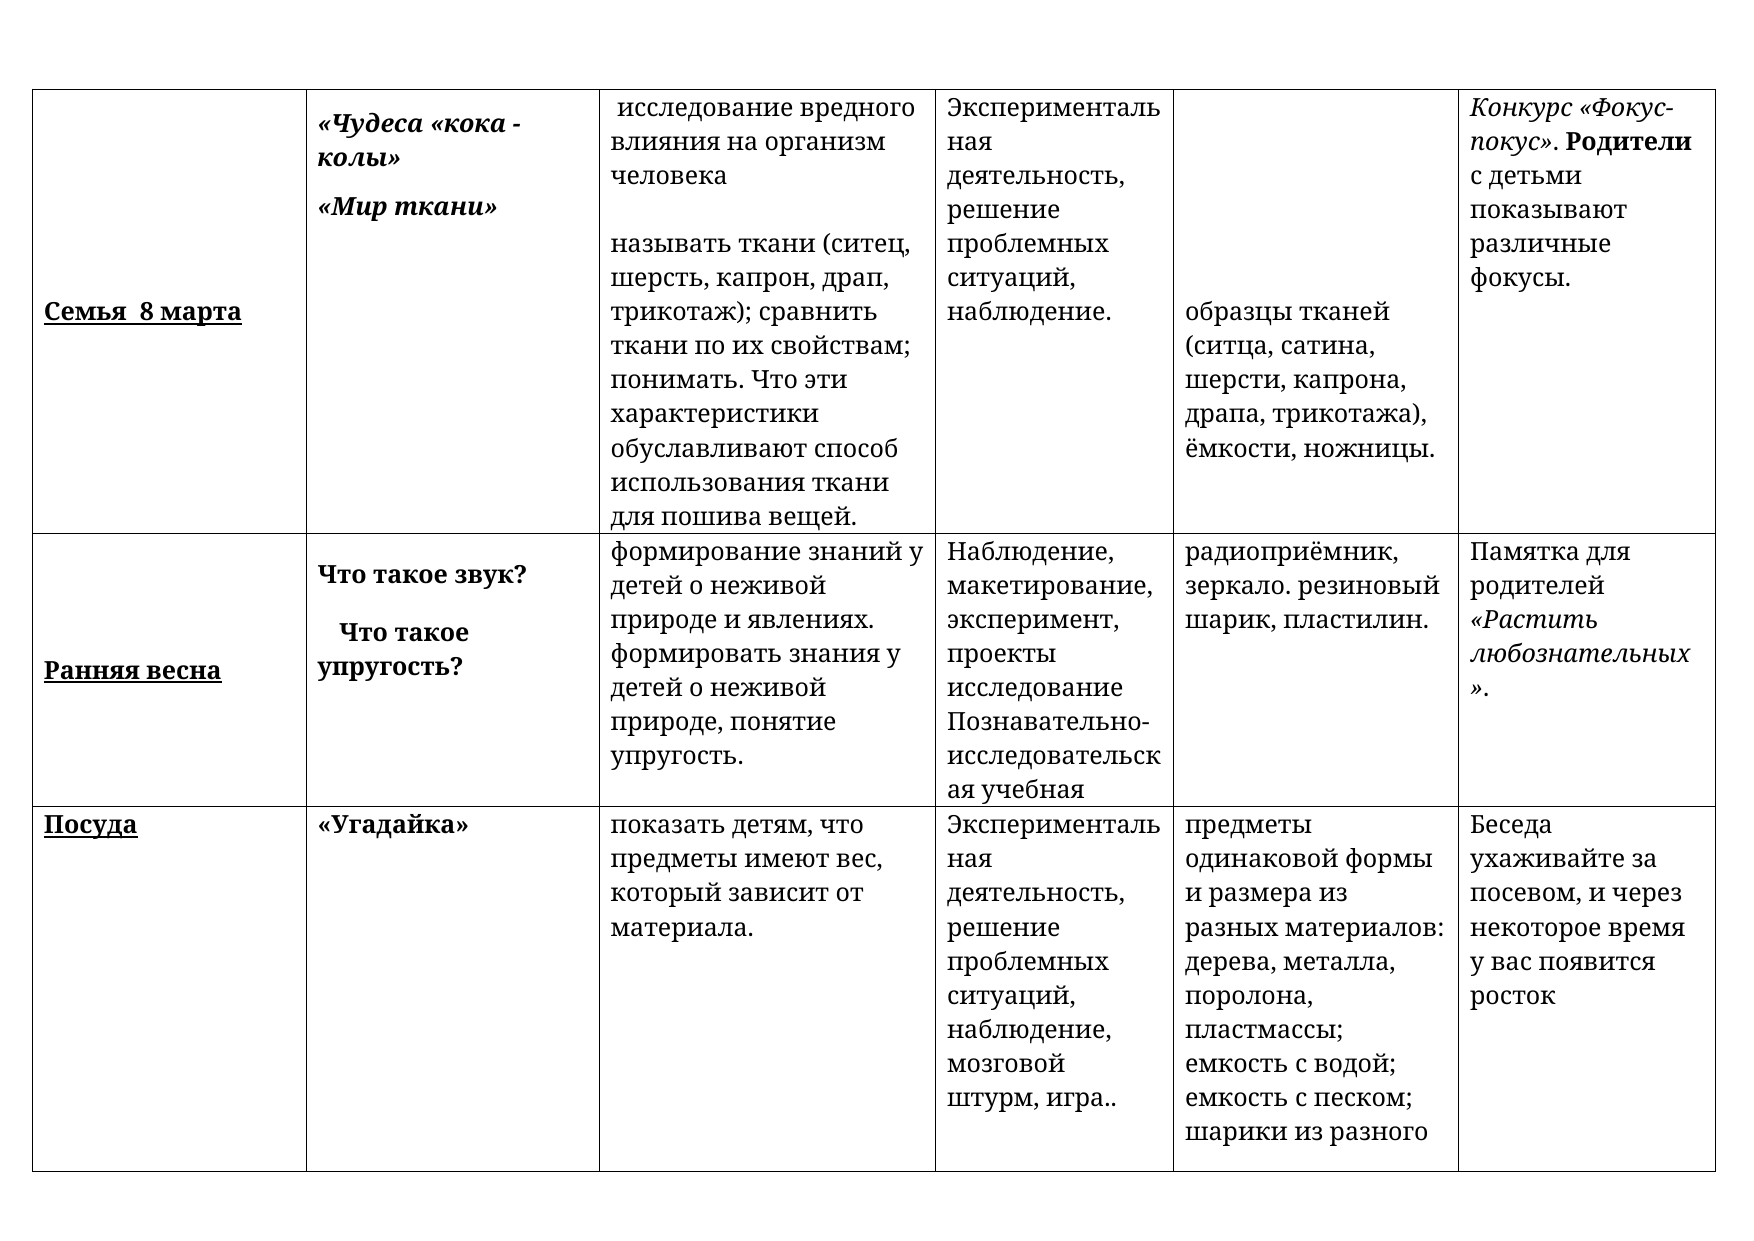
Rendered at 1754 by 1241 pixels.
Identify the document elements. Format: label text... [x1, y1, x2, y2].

table_cell исследование вредного влияния на организм человека называть ткани (ситец, шерсть, капрон, драп, трикотаж); сравнить ткани по их свойствам; понимать. Что эти характеристики обуславливают способ использования ткани для пошива вещей. [600, 90, 935, 532]
table_cell «Чудеса «кока - колы» «Мир ткани» [307, 90, 599, 532]
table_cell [1459, 807, 1715, 1171]
table_cell Семья 8 марта [33, 90, 306, 532]
table_cell Ранняя весна [33, 534, 306, 806]
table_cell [600, 807, 935, 1171]
table_cell образцы тканей (ситца, сатина, шерсти, капрона, драпа, трикотажа), ёмкости, ножницы. [1174, 90, 1458, 532]
table_cell Конкурс «Фокус- покус». Родители с детьми показывают различные фокусы. [1459, 90, 1715, 532]
table_cell Экспериментальная деятельность, решение проблемных ситуаций, наблюдение. [936, 90, 1173, 532]
table_cell Что такое звук? Что такое упругость? [307, 534, 599, 806]
table_cell формирование знаний у детей о неживой природе и явлениях. формировать знания у детей о неживой природе, понятие упругость. [600, 534, 935, 806]
table_cell радиоприёмник, зеркало. резиновый шарик, пластилин. [1174, 534, 1458, 806]
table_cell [1174, 807, 1458, 1171]
table_cell Наблюдение, макетирование, эксперимент, проекты исследование Познавательно-исследовательская учебная [936, 534, 1173, 806]
table_cell Памятка для родителей «Растить любознательных». [1459, 534, 1715, 806]
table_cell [307, 807, 599, 1171]
table_cell Посуда [33, 807, 306, 1171]
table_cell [936, 807, 1173, 1171]
